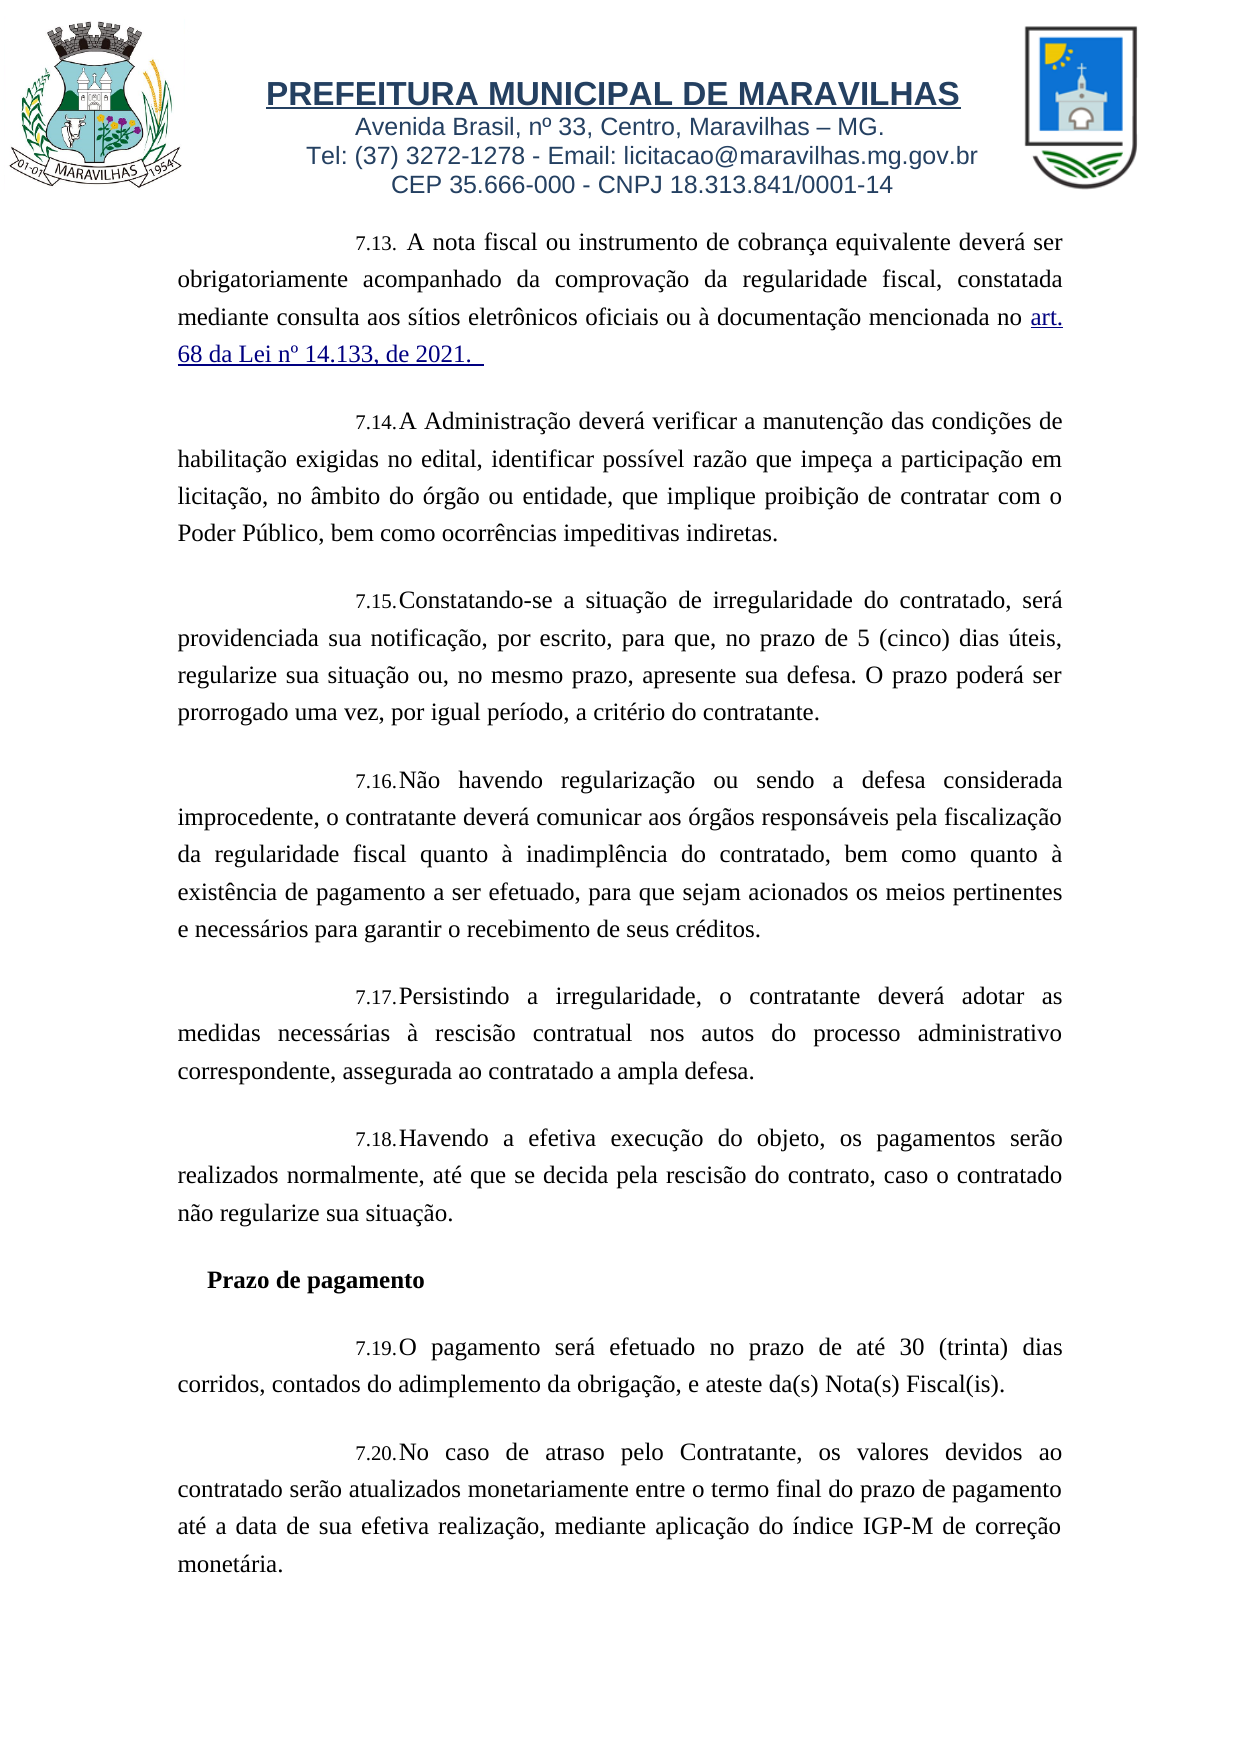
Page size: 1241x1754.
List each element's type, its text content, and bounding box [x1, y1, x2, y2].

list Constatando-se a situação de irregularidade do contratado, será providenciada sua notificação, por escrito, para que, no prazo de 5 (cinco) dias úteis, regularize sua situação ou, no mesmo prazo, apresente sua defesa. O prazo poderá ser prorrogado uma vez, por igual período, a critério do contratante. [177, 586, 1063, 726]
picture [1012, 17, 1151, 199]
list Havendo a efetiva execução do objeto, os pagamentos serão realizados normalmente, até que se decida pela rescisão do contrato, caso o contratado não regularize sua situação. [177, 1123, 1063, 1226]
text Prazo de pagamento [177, 1265, 1063, 1294]
list Não havendo regularização ou sendo a defesa considerada improcedente, o contratante deverá comunicar aos órgãos responsáveis pela fiscalização da regularidade fiscal quanto à inadimplência do contratado, bem como quanto à existência de pagamento a ser efetuado, para que sejam acionados os meios pertinentes e necessários para garantir o recebimento de seus créditos. [177, 765, 1063, 943]
list O pagamento será efetuado no prazo de até 30 (trinta) dias corridos, contados do adimplemento da obrigação, e ateste da(s) Nota(s) Fiscal(is). [177, 1332, 1063, 1398]
list A Administração deverá verificar a manutenção das condições de habilitação exigidas no edital, identificar possível razão que impeça a participação em licitação, no âmbito do órgão ou entidade, que implique proibição de contratar com o Poder Público, bem como ocorrências impeditivas indiretas. [177, 406, 1063, 547]
list A nota fiscal ou instrumento de cobrança equivalente deverá ser obrigatoriamente acompanhado da comprovação da regularidade fiscal, constatada mediante consulta aos sítios eletrônicos oficiais ou à documentação mencionada no art. 68 da Lei nº 14.133, de 2021. [177, 227, 1063, 368]
list No caso de atraso pelo Contratante, os valores devidos ao contratado serão atualizados monetariamente entre o termo final do prazo de pagamento até a data de sua efetiva realização, mediante aplicação do índice IGP-M de correção monetária. [177, 1437, 1063, 1577]
list Persistindo a irregularidade, o contratante deverá adotar as medidas necessárias à rescisão contratual nos autos do processo administrativo correspondente, assegurada ao contratado a ampla defesa. [177, 981, 1063, 1084]
picture [3, 16, 186, 190]
